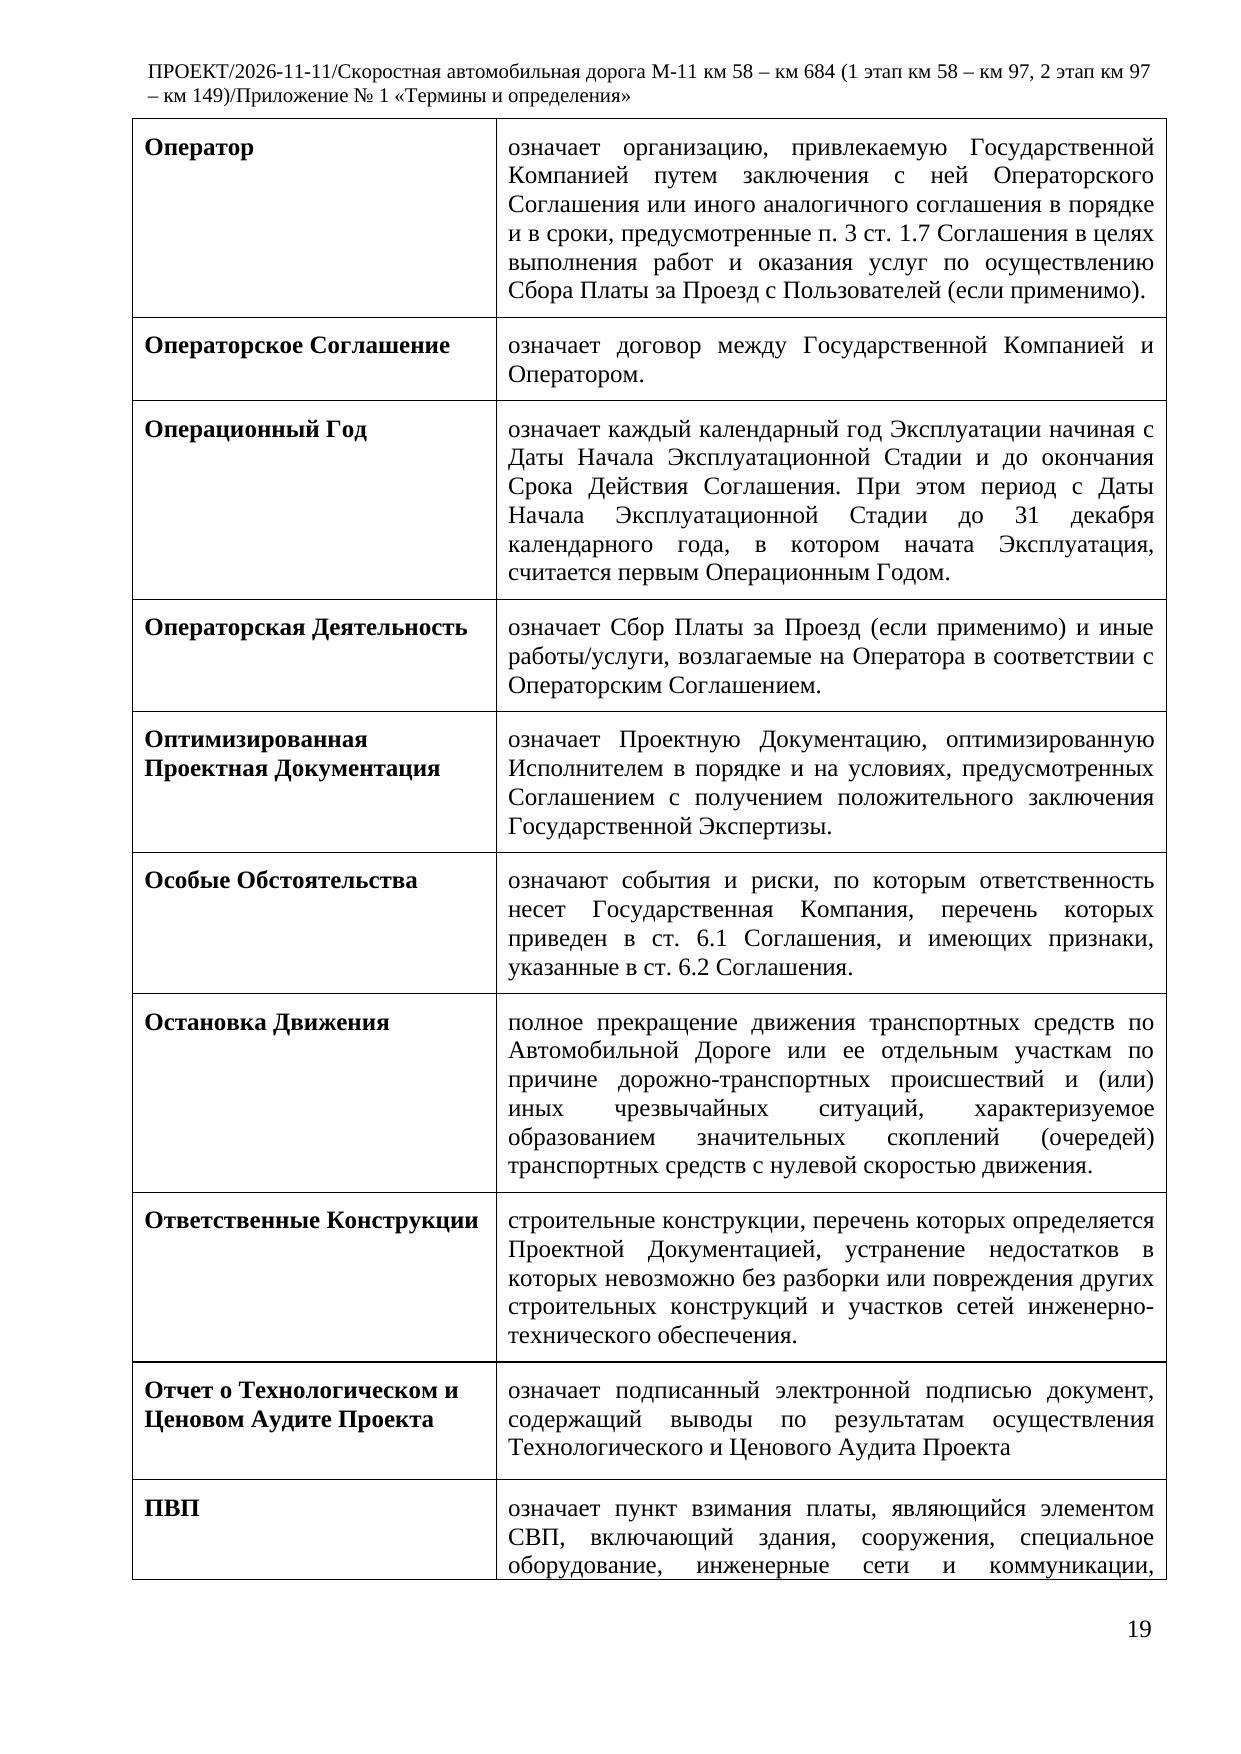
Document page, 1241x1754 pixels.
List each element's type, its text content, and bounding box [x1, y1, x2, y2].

table_cell означает организацию, привлекаемую Государственной Компанией путем заключения с ней Операторского Соглашения или иного аналогичного соглашения в порядке и в сроки, предусмотренные п. 3 ст. 1.7 Соглашения в целях выполнения работ и оказания услуг по осуществлению Сбора Платы за Проезд с Пользователей (если применимо). [497, 119, 1166, 317]
table_cell полное прекращение движения транспортных средств по Автомобильной Дороге или ее отдельным участкам по причине дорожно-транспортных происшествий и (или) иных чрезвычайных ситуаций, характеризуемое образованием значительных скоплений (очередей) транспортных средств с нулевой скоростью движения. [497, 994, 1166, 1192]
table_cell Операционный Год [133, 401, 496, 599]
table_cell означает Сбор Платы за Проезд (если применимо) и иные работы/услуги, возлагаемые на Оператора в соответствии с Операторским Соглашением. [497, 600, 1166, 711]
table_cell означает подписанный электронной подписью документ, содержащий выводы по результатам осуществления Технологического и Ценового Аудита Проекта [497, 1363, 1166, 1479]
table_cell означают события и риски, по которым ответственность несет Государственная Компания, перечень которых приведен в ст. 6.1 Соглашения, и имеющих признаки, указанные в ст. 6.2 Соглашения. [497, 853, 1166, 993]
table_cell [497, 1480, 1166, 1579]
table_cell Отчет о Технологическом и Ценовом Аудите Проекта [133, 1363, 496, 1479]
table_cell означает договор между Государственной Компанией и Оператором. [497, 318, 1166, 400]
table_cell Операторское Соглашение [133, 318, 496, 400]
table_cell ПВП [133, 1480, 496, 1579]
table_cell Оператор [133, 119, 496, 317]
table_cell Операторская Деятельность [133, 600, 496, 711]
table_cell Оптимизированная Проектная Документация [133, 712, 496, 852]
table_cell означает каждый календарный год Эксплуатации начиная с Даты Начала Эксплуатационной Стадии и до окончания Срока Действия Соглашения. При этом период с Даты Начала Эксплуатационной Стадии до 31 декабря календарного года, в котором начата Эксплуатация, считается первым Операционным Годом. [497, 401, 1166, 599]
table_cell означает Проектную Документацию, оптимизированную Исполнителем в порядке и на условиях, предусмотренных Соглашением с получением положительного заключения Государственной Экспертизы. [497, 712, 1166, 852]
table_cell Остановка Движения [133, 994, 496, 1192]
table_cell Ответственные Конструкции [133, 1193, 496, 1361]
table_cell Особые Обстоятельства [133, 853, 496, 993]
table_cell строительные конструкции, перечень которых определяется Проектной Документацией, устранение недостатков в которых невозможно без разборки или повреждения других строительных конструкций и участков сетей инженерно-технического обеспечения. [497, 1193, 1166, 1361]
